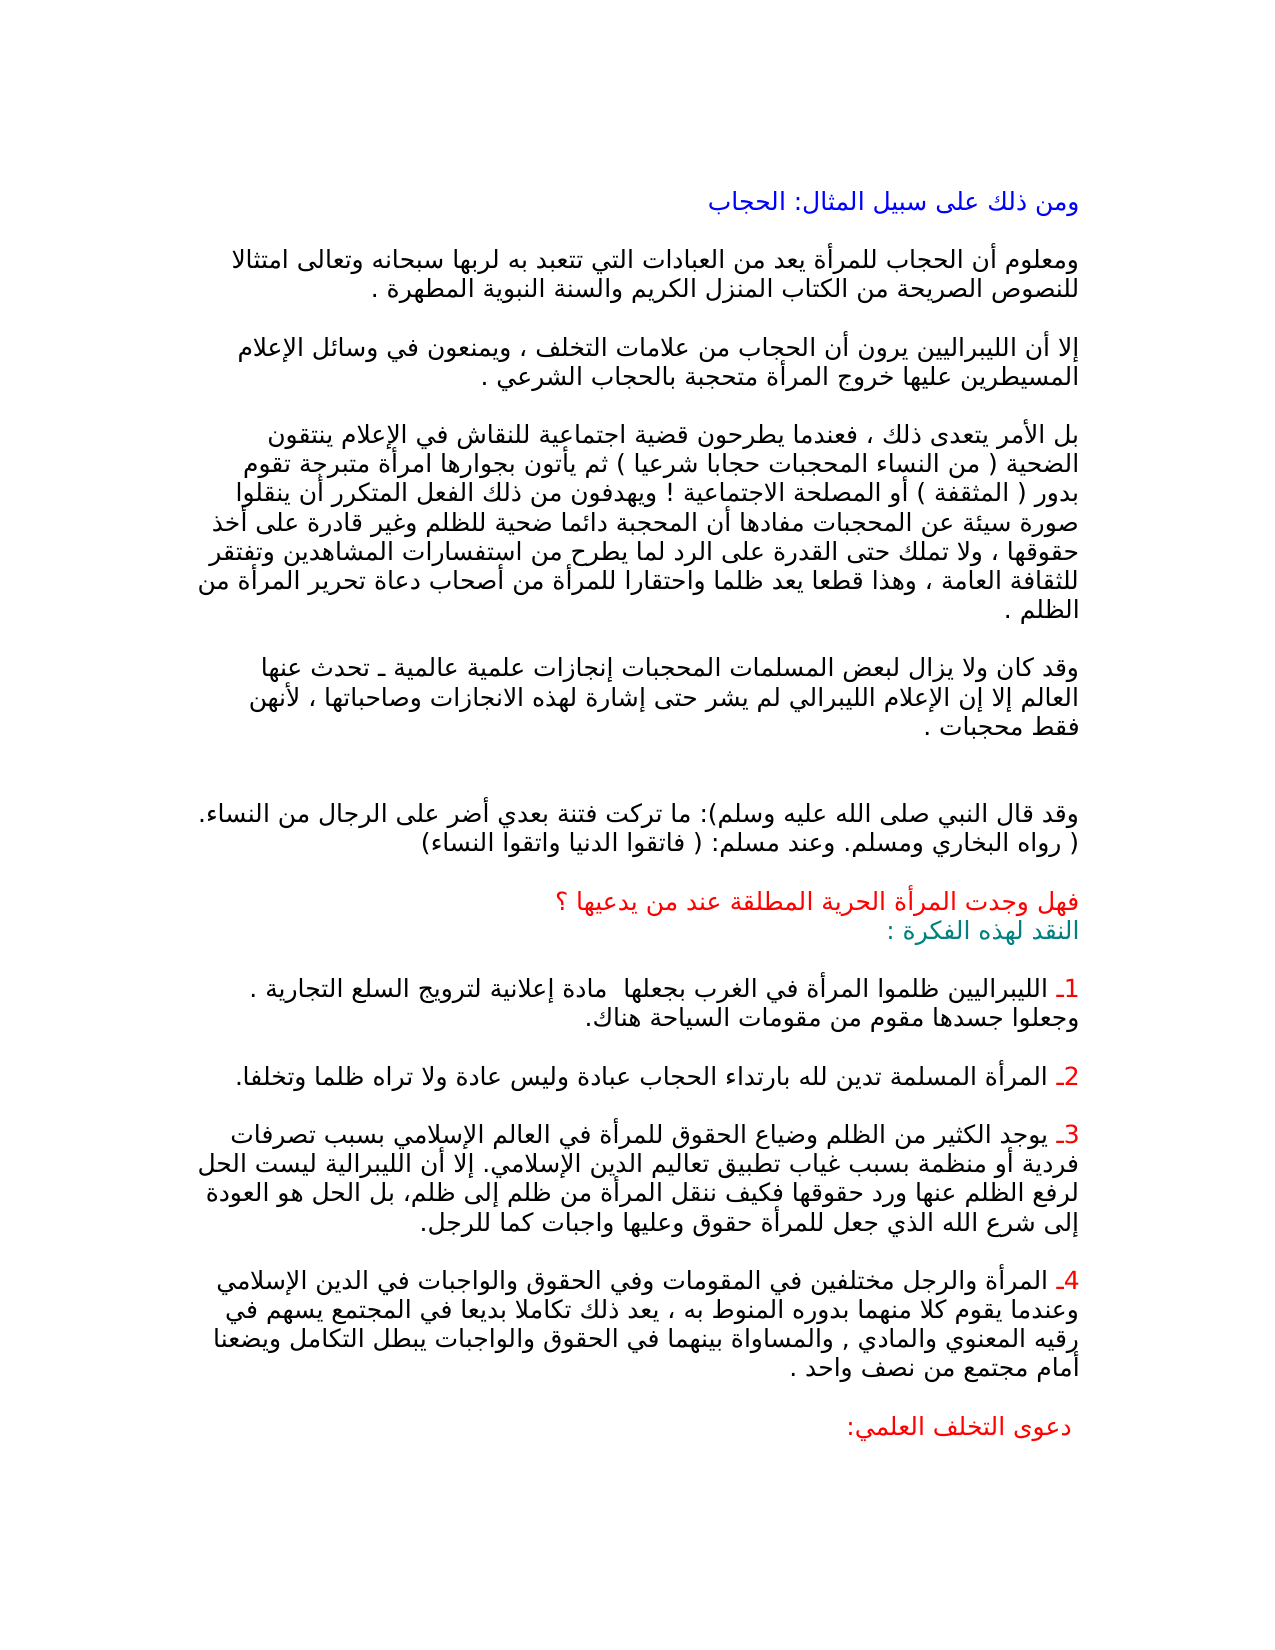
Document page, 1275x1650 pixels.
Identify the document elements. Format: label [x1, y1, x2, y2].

table_cell [188, 150, 1087, 1478]
